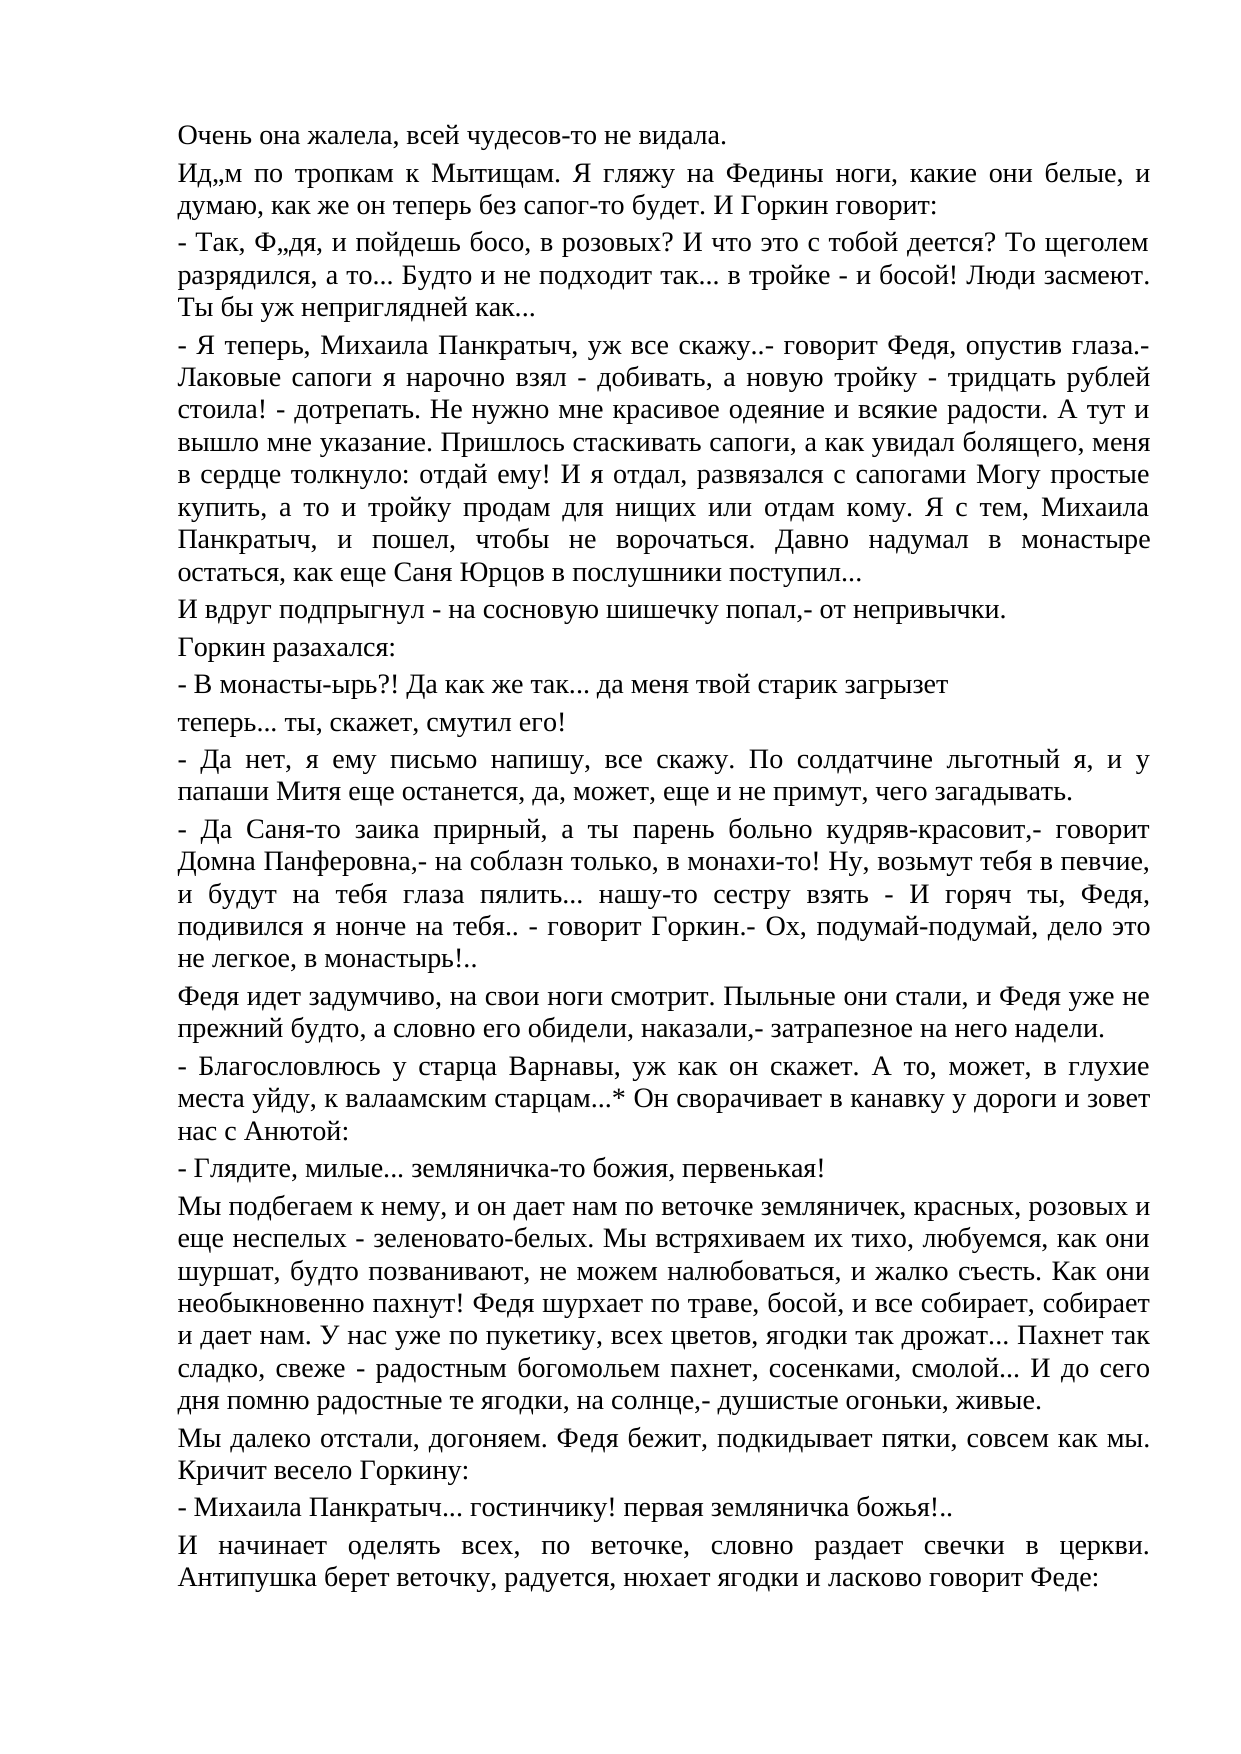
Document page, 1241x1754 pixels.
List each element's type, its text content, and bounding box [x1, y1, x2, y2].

text Горкин разахался: [177, 629, 1152, 662]
text Ид„м по тропкам к Мытищам. Я гляжу на Федины ноги, какие они белые, и думаю, как же он теперь без сапог-то будет. И Горкин говорит: [177, 156, 1152, 220]
text И вдруг подпрыгнул - на сосновую шишечку попал,- от непривычки. [177, 592, 1152, 624]
text Мы далеко отстали, догоняем. Федя бежит, подкидывает пятки, совсем как мы. Кричит весело Горкину: [177, 1421, 1152, 1485]
text - Я теперь, Михаила Панкратыч, уж все скажу..- говорит Федя, опустив глаза.- Лаковые сапоги я нарочно взял - добивать, а новую тройку - тридцать рублей стоила! - дотрепать. Не нужно мне красивое одеяние и всякие радости. А тут и вышло мне указание. Пришлось стаскивать сапоги, а как увидал болящего, меня в сердце толкнуло: отдай ему! И я отдал, развязался с сапогами Могу простые купить, а то и тройку продам для нищих или отдам кому. Я с тем, Михаила Панкратыч, и пошел, чтобы не ворочаться. Давно надумал в монастыре остаться, как еще Саня Юрцов в послушники поступил... [177, 328, 1152, 587]
text Очень она жалела, всей чудесов-то не видала. [177, 118, 1152, 151]
text теперь... ты, скажет, смутил его! [177, 704, 1152, 737]
text - Так, Ф„дя, и пойдешь босо, в розовых? И что это с тобой деется? То щеголем разрядился, а то... Будто и не подходит так... в тройке - и босой! Люди засмеют. Ты бы уж неприглядней как... [177, 226, 1152, 323]
text И начинает оделять всех, по веточке, словно раздает свечки в церкви. Антипушка берет веточку, радуется, нюхает ягодки и ласково говорит Феде: [177, 1528, 1152, 1593]
text - В монасты-ырь?! Да как же так... да меня твой старик загрызет [177, 667, 1152, 699]
text - Да нет, я ему письмо напишу, все скажу. По солдатчине льготный я, и у папаши Митя еще останется, да, может, еще и не примут, чего загадывать. [177, 742, 1152, 807]
text - Да Саня-то заика прирный, а ты парень больно кудряв-красовит,- говорит Домна Панферовна,- на соблазн только, в монахи-то! Ну, возьмут тебя в певчие, и будут на тебя глаза пялить... нашу-то сестру взять - И горяч ты, Федя, подивился я нонче на тебя.. - говорит Горкин.- Ох, подумай-подумай, дело это не легкое, в монастырь!.. [177, 812, 1152, 974]
text - Михаила Панкратыч... гостинчику! первая земляничка божья!.. [177, 1491, 1152, 1523]
text - Глядите, милые... земляничка-то божия, первенькая! [177, 1151, 1152, 1184]
text Федя идет задумчиво, на свои ноги смотрит. Пыльные они стали, и Федя уже не прежний будто, а словно его обидели, наказали,- затрапезное на него надели. [177, 979, 1152, 1044]
text Мы подбегаем к нему, и он дает нам по веточке земляничек, красных, розовых и еще неспелых - зеленовато-белых. Мы встряхиваем их тихо, любуемся, как они шуршат, будто позванивают, не можем налюбоваться, и жалко съесть. Как они необыкновенно пахнут! Федя шурхает по траве, босой, и все собирает, собирает и дает нам. У нас уже по пукетику, всех цветов, ягодки так дрожат... Пахнет так сладко, свеже - радостным богомольем пахнет, сосенками, смолой... И до сего дня помню радостные те ягодки, на солнце,- душистые огоньки, живые. [177, 1189, 1152, 1416]
text - Благословлюсь у старца Варнавы, уж как он скажет. А то, может, в глухие места уйду, к валаамским старцам...* Он сворачивает в канавку у дороги и зовет нас с Анютой: [177, 1049, 1152, 1146]
